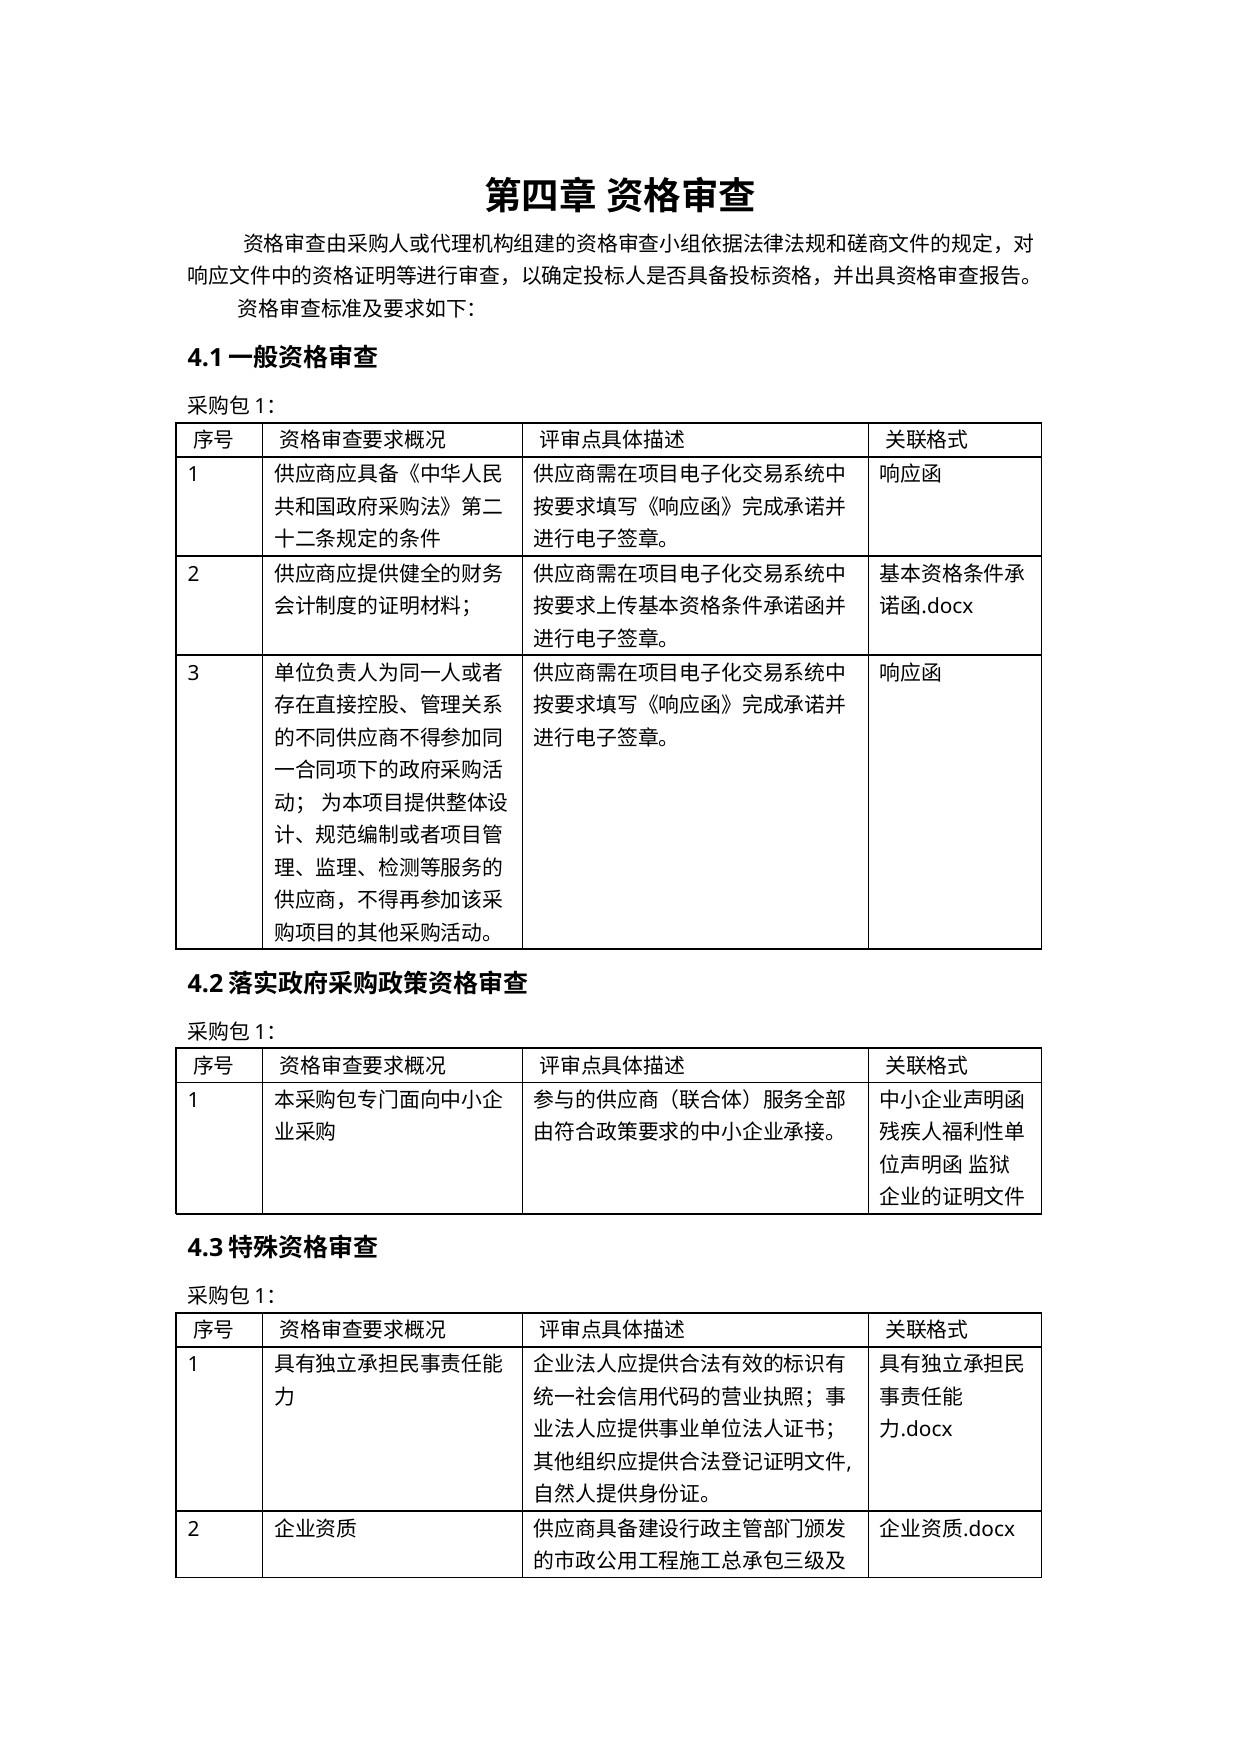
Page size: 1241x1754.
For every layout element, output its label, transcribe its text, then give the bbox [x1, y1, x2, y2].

table_cell 2 [177, 557, 262, 654]
table_cell 供应商需在项目电子化交易系统中按要求上传基本资格条件承诺函并进行电子签章。 [523, 557, 868, 654]
table_cell 1 [177, 1083, 262, 1213]
table_cell 响应函 [869, 656, 1041, 948]
table_cell 1 [177, 1348, 262, 1510]
text 4.1一般资格审查 [187, 324, 1053, 389]
table_cell 1 [177, 458, 262, 555]
table_header 资格审查要求概况 [263, 424, 522, 456]
table_header 序号 [177, 1314, 262, 1346]
text 资格审查由采购人或代理机构组建的资格审查小组依据法律法规和磋商文件的规定，对响应文件中的资格证明等进行审查，以确定投标人是否具备投标资格，并出具资格审查报告。 [187, 227, 1053, 292]
table_cell 响应函 [869, 458, 1041, 555]
table_cell 单位负责人为同一人或者存在直接控股、管理关系的不同供应商不得参加同一合同项下的政府采购活动； 为本项目提供整体设计、规范编制或者项目管理、监理、检测等服务的供应商，不得再参加该采购项目的其他采购活动。 [263, 656, 522, 948]
table_header 评审点具体描述 [523, 424, 868, 456]
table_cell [523, 1512, 868, 1577]
table_cell 企业资质.docx [869, 1512, 1041, 1577]
table_cell 参与的供应商（联合体）服务全部由符合政策要求的中小企业承接。 [523, 1083, 868, 1213]
table_cell 企业法人应提供合法有效的标识有统一社会信用代码的营业执照；事业法人应提供事业单位法人证书；其他组织应提供合法登记证明文件,自然人提供身份证。 [523, 1348, 868, 1510]
table_header 评审点具体描述 [523, 1314, 868, 1346]
text 第四章 资格审查 [187, 162, 1053, 227]
table_cell 具有独立承担民事责任能力.docx [869, 1348, 1041, 1510]
text 4.2落实政府采购政策资格审查 [187, 950, 1053, 1015]
table_header 序号 [177, 424, 262, 456]
text 4.3特殊资格审查 [187, 1214, 1053, 1279]
table_header 资格审查要求概况 [263, 1314, 522, 1346]
text 采购包1： [187, 1279, 1053, 1312]
table_cell 3 [177, 656, 262, 948]
table_cell 本采购包专门面向中小企业采购 [263, 1083, 522, 1213]
table_cell 供应商需在项目电子化交易系统中按要求填写《响应函》完成承诺并进行电子签章。 [523, 458, 868, 555]
table_cell 基本资格条件承诺函.docx [869, 557, 1041, 654]
table_cell 2 [177, 1512, 262, 1577]
table_header 关联格式 [869, 1314, 1041, 1346]
table_cell 具有独立承担民事责任能力 [263, 1348, 522, 1510]
table_cell 供应商应提供健全的财务会计制度的证明材料； [263, 557, 522, 654]
table_cell 中小企业声明函 残疾人福利性单位声明函 监狱企业的证明文件 [869, 1083, 1041, 1213]
table_header 评审点具体描述 [523, 1049, 868, 1081]
text 采购包1： [187, 1015, 1053, 1047]
text 资格审查标准及要求如下： [187, 292, 1053, 324]
table_cell 供应商应具备《中华人民共和国政府采购法》第二十二条规定的条件 [263, 458, 522, 555]
table_cell 供应商需在项目电子化交易系统中按要求填写《响应函》完成承诺并进行电子签章。 [523, 656, 868, 948]
table_header 关联格式 [869, 1049, 1041, 1081]
table_header 关联格式 [869, 424, 1041, 456]
table_header 资格审查要求概况 [263, 1049, 522, 1081]
table_header 序号 [177, 1049, 262, 1081]
text 采购包1： [187, 389, 1053, 422]
table_cell 企业资质 [263, 1512, 522, 1577]
